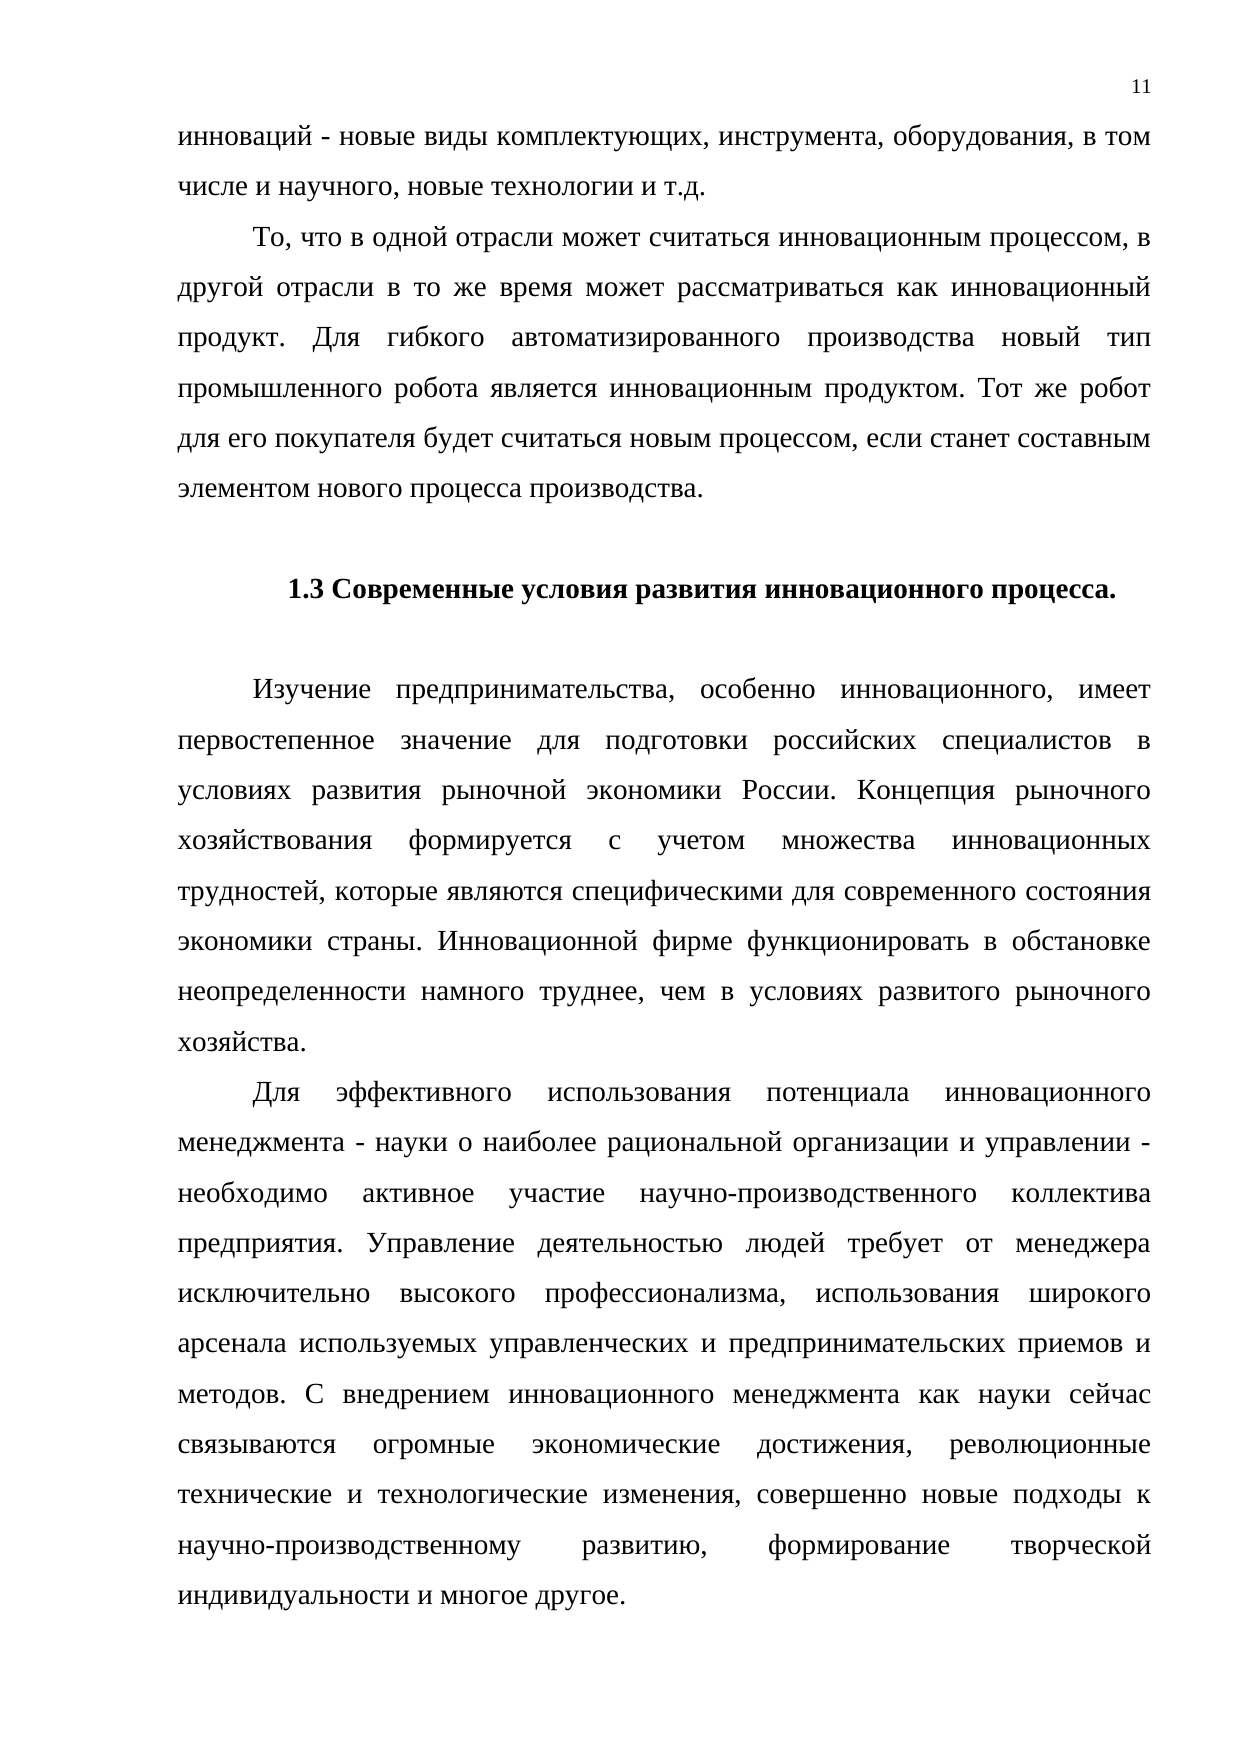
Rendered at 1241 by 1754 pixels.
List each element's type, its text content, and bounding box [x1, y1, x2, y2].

text То, что в одной отрасли может считаться инновационным процессом, в другой отрасли в то же время может рассматриваться как инновационный продукт. Для гибкого автоматизированного производства новый тип промышленного робота является инновационным продуктом. Тот же робот для его покупателя будет считаться новым процессом, если станет составным элементом нового процесса производства. [177, 219, 1152, 504]
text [177, 118, 1152, 202]
text 1.3 Современные условия развития инновационного процесса. [177, 571, 1152, 604]
text Для эффективного использования потенциала инновационного менеджмента - науки о наиболее рациональной организации и управлении - необходимо активное участие научно-производственного коллектива предприятия. Управление деятельностью людей требует от менеджера исключительно высокого профессионализма, использования широкого арсенала используемых управленческих и предпринимательских приемов и методов. С внедрением инновационного менеджмента как науки сейчас связываются огромные экономические достижения, революционные технические и технологические изменения, совершенно новые подходы к научно-производственному развитию, формирование творческой индивидуальности и многое другое. [177, 1074, 1152, 1611]
text Изучение предпринимательства, особенно инновационного, имеет первостепенное значение для подготовки российских специалистов в условиях развития рыночной экономики России. Концепция рыночного хозяйствования формируется с учетом множества инновационных трудностей, которые являются специфическими для современного состояния экономики страны. Инновационной фирме функционировать в обстановке неопределенности намного труднее, чем в условиях развитого рыночного хозяйства. [177, 672, 1152, 1057]
